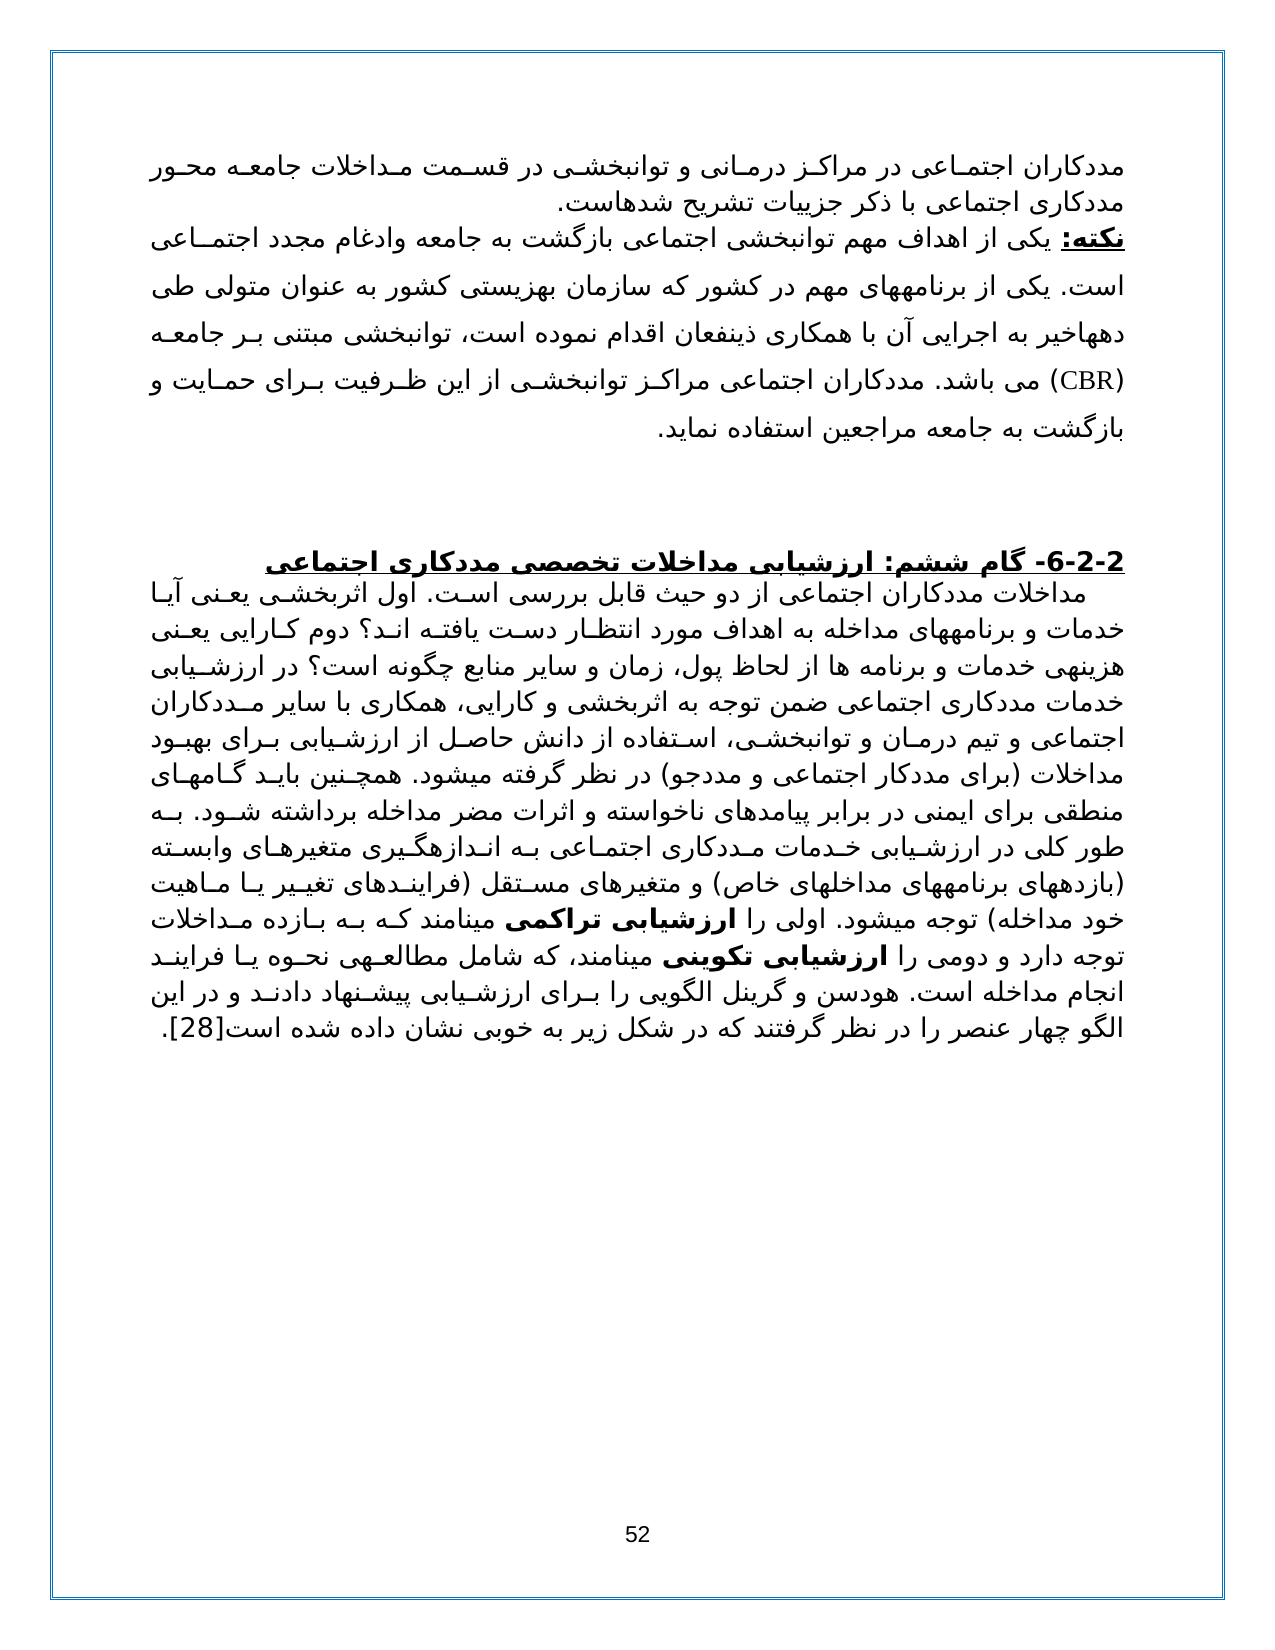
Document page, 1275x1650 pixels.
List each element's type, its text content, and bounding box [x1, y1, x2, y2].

subtitle 6-2-2- گام ششم: ارزشیابی مداخلات تخصصی مددکاری اجتماعی [150, 546, 1125, 577]
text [150, 150, 1125, 218]
text مداخلات مددکاران اجتماعی از دو حیث قابل بررسی است. اول اثربخشی یعنی آیا خدمات و برنامههای مداخله به اهداف مورد انتظار دست یافته اند؟ دوم کارایی یعنی هزینهی خدمات و برنامه ها از لحاظ پول، زمان و سایر منابع چگونه است؟ در ارزشیابی خدمات مددکاری اجتماعی ضمن توجه به اثربخشی و کارایی، همکاری با سایر مددکاران اجتماعی و تیم درمان و توانبخشی، استفاده از دانش حاصل از ارزشیابی برای بهبود مداخلات (برای مددکار اجتماعی و مددجو) در نظر گرفته میشود. همچنین باید گامهای منطقی برای ایمنی در برابر پیامدهای ناخواسته و اثرات مضر مداخله برداشته شود. به طور کلی در ارزشیابی خدمات مددکاری اجتماعی به اندازهگیری متغیرهای وابسته (بازدههای برنامههای مداخلهای خاص) و متغیرهای مستقل (فرایندهای تغییر یا ماهیت خود مداخله) توجه میشود. اولی را ارزشیابی تراکمی مینامند که به بازده مداخلات توجه دارد و دومی را ارزشیابی تکوینی مینامند، که شامل مطالعهی نحوه یا فرایند انجام مداخله است. هودسن و گرینل الگویی را برای ارزشیابی پیشنهاد دادند و در این الگو چهار عنصر را در نظر گرفتند که در شکل زیر به خوبی نشان داده شده است[28]. [150, 577, 1125, 1044]
text نکته: یکی از اهداف مهم توانبخشی اجتماعی بازگشت به جامعه وادغام مجدد اجتماعی است. یکی از برنامههای مهم در کشور که سازمان بهزیستی کشور به عنوان متولی طی دههاخیر به اجرایی آن با همکاری ذینفعان اقدام نموده است، توانبخشی مبتنی بر جامعه (CBR) می باشد. مددکاران اجتماعی مراکز توانبخشی از این ظرفیت برای حمایت و بازگشت به جامعه مراجعین استفاده نماید. [150, 222, 1125, 443]
